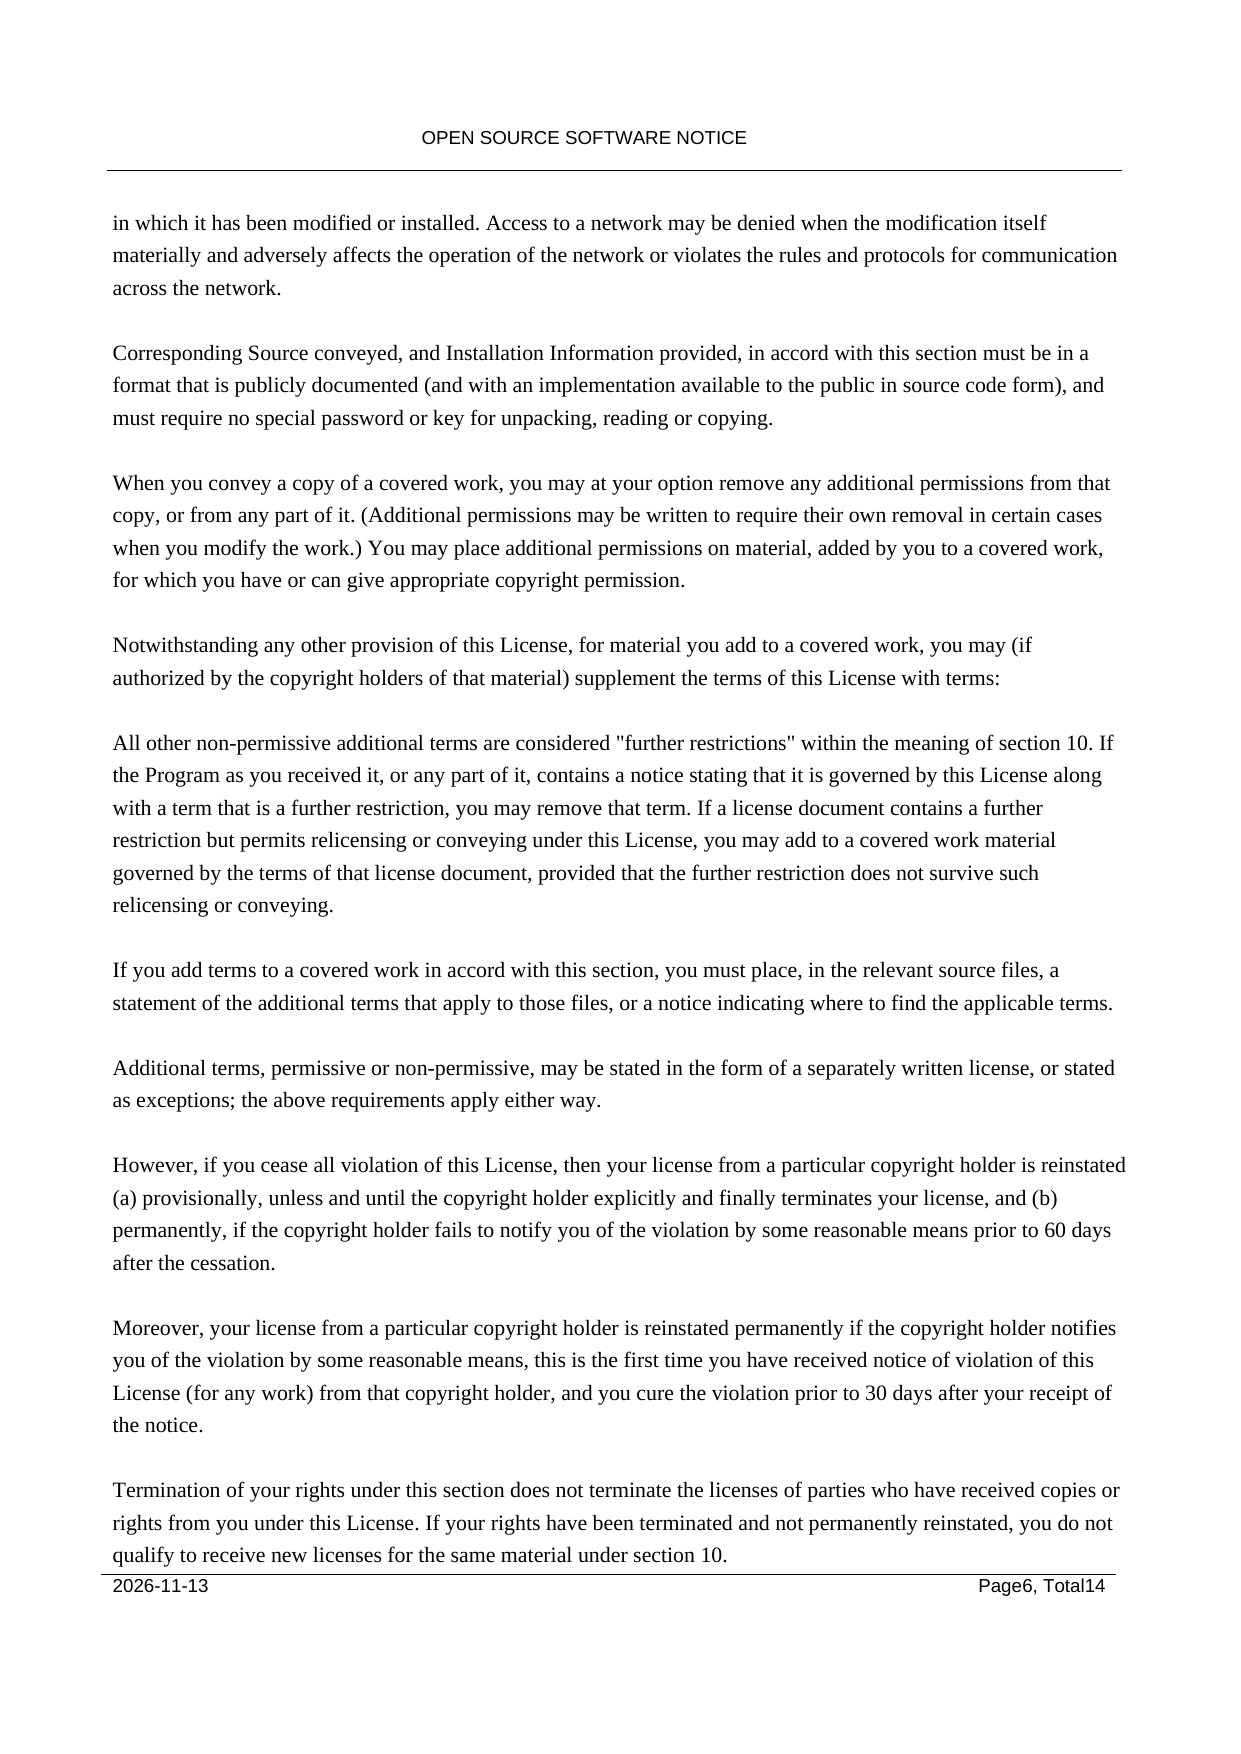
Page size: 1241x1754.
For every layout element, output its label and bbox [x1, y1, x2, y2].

text [112, 206, 1128, 1571]
